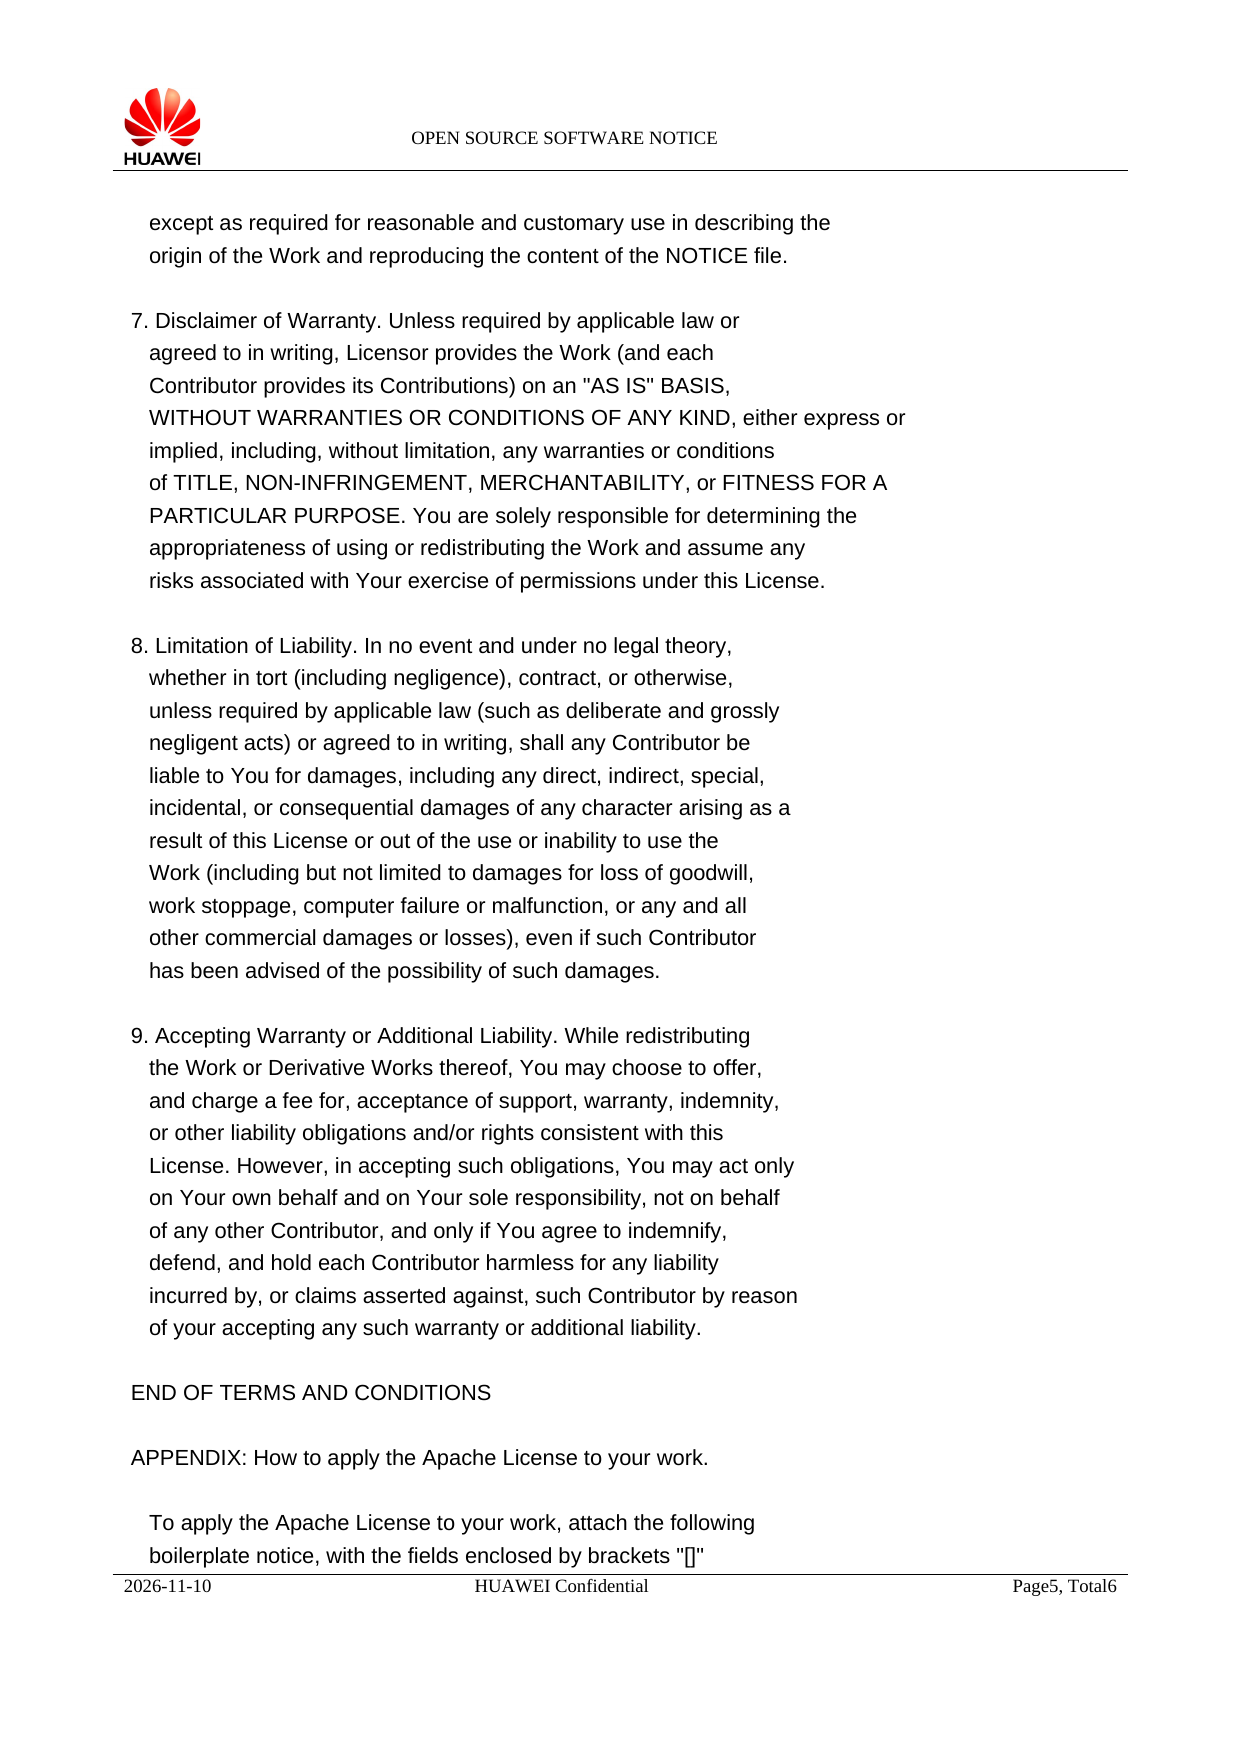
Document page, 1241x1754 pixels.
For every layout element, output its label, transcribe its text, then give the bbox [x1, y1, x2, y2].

text other commercial damages or losses), even if such Contributor [112, 921, 1128, 954]
text incurred by, or claims asserted against, such Contributor by reason [112, 1279, 1128, 1311]
text result of this License or out of the use or inability to use the [112, 824, 1128, 856]
text has been advised of the possibility of such damages. [112, 954, 1128, 986]
text negligent acts) or agreed to in writing, shall any Contributor be [112, 726, 1128, 759]
text unless required by applicable law (such as deliberate and grossly [112, 694, 1128, 726]
text 7. Disclaimer of Warranty. Unless required by applicable law or [112, 304, 1128, 336]
text WITHOUT WARRANTIES OR CONDITIONS OF ANY KIND, either express or [112, 401, 1128, 434]
text PARTICULAR PURPOSE. You are solely responsible for determining the [112, 499, 1128, 531]
text incidental, or consequential damages of any character arising as a [112, 791, 1128, 824]
picture [124, 88, 201, 165]
text END OF TERMS AND CONDITIONS [112, 1376, 1128, 1409]
text boilerplate notice, with the fields enclosed by brackets "[]" [112, 1539, 1128, 1571]
text of any other Contributor, and only if You agree to indemnify, [112, 1214, 1128, 1246]
text or other liability obligations and/or rights consistent with this [112, 1116, 1128, 1149]
text agreed to in writing, Licensor provides the Work (and each [112, 336, 1128, 369]
text the Work or Derivative Works thereof, You may choose to offer, [112, 1051, 1128, 1084]
text Contributor provides its Contributions) on an "AS IS" BASIS, [112, 369, 1128, 401]
text on Your own behalf and on Your sole responsibility, not on behalf [112, 1181, 1128, 1214]
text To apply the Apache License to your work, attach the following [112, 1506, 1128, 1539]
text Work (including but not limited to damages for loss of goodwill, [112, 856, 1128, 889]
text APPENDIX: How to apply the Apache License to your work. [112, 1441, 1128, 1474]
text 8. Limitation of Liability. In no event and under no legal theory, [112, 629, 1128, 661]
text liable to You for damages, including any direct, indirect, special, [112, 759, 1128, 791]
text appropriateness of using or redistributing the Work and assume any [112, 531, 1128, 564]
text 9. Accepting Warranty or Additional Liability. While redistributing [112, 1019, 1128, 1051]
text and charge a fee for, acceptance of support, warranty, indemnity, [112, 1084, 1128, 1116]
text of TITLE, NON-INFRINGEMENT, MERCHANTABILITY, or FITNESS FOR A [112, 466, 1128, 499]
text defend, and hold each Contributor harmless for any liability [112, 1246, 1128, 1279]
text whether in tort (including negligence), contract, or otherwise, [112, 661, 1128, 694]
text origin of the Work and reproducing the content of the NOTICE file. [112, 239, 1128, 271]
text except as required for reasonable and customary use in describing the [112, 206, 1128, 239]
text of your accepting any such warranty or additional liability. [112, 1311, 1128, 1344]
text risks associated with Your exercise of permissions under this License. [112, 564, 1128, 596]
text implied, including, without limitation, any warranties or conditions [112, 434, 1128, 466]
text work stoppage, computer failure or malfunction, or any and all [112, 889, 1128, 921]
text License. However, in accepting such obligations, You may act only [112, 1149, 1128, 1181]
